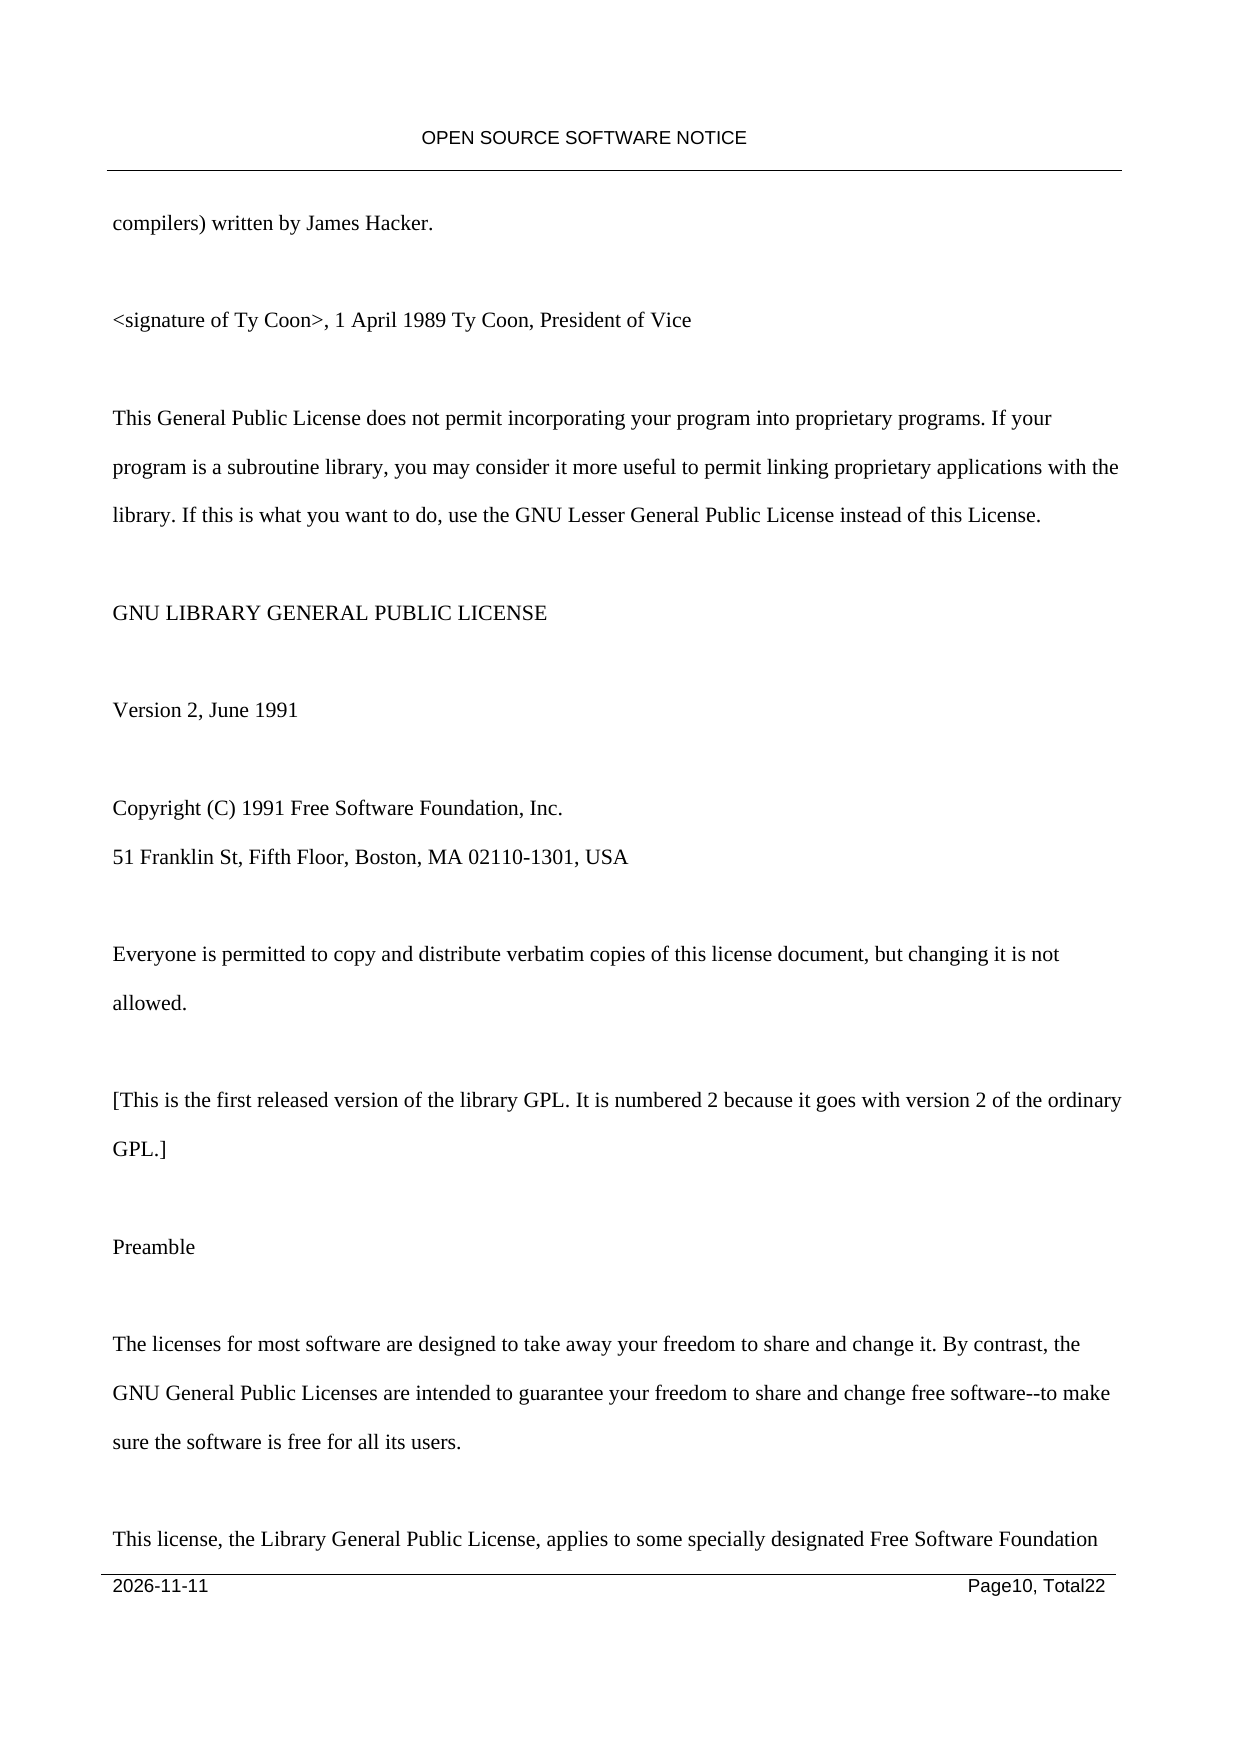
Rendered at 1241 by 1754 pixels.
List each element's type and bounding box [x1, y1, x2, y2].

text [112, 206, 1128, 1555]
